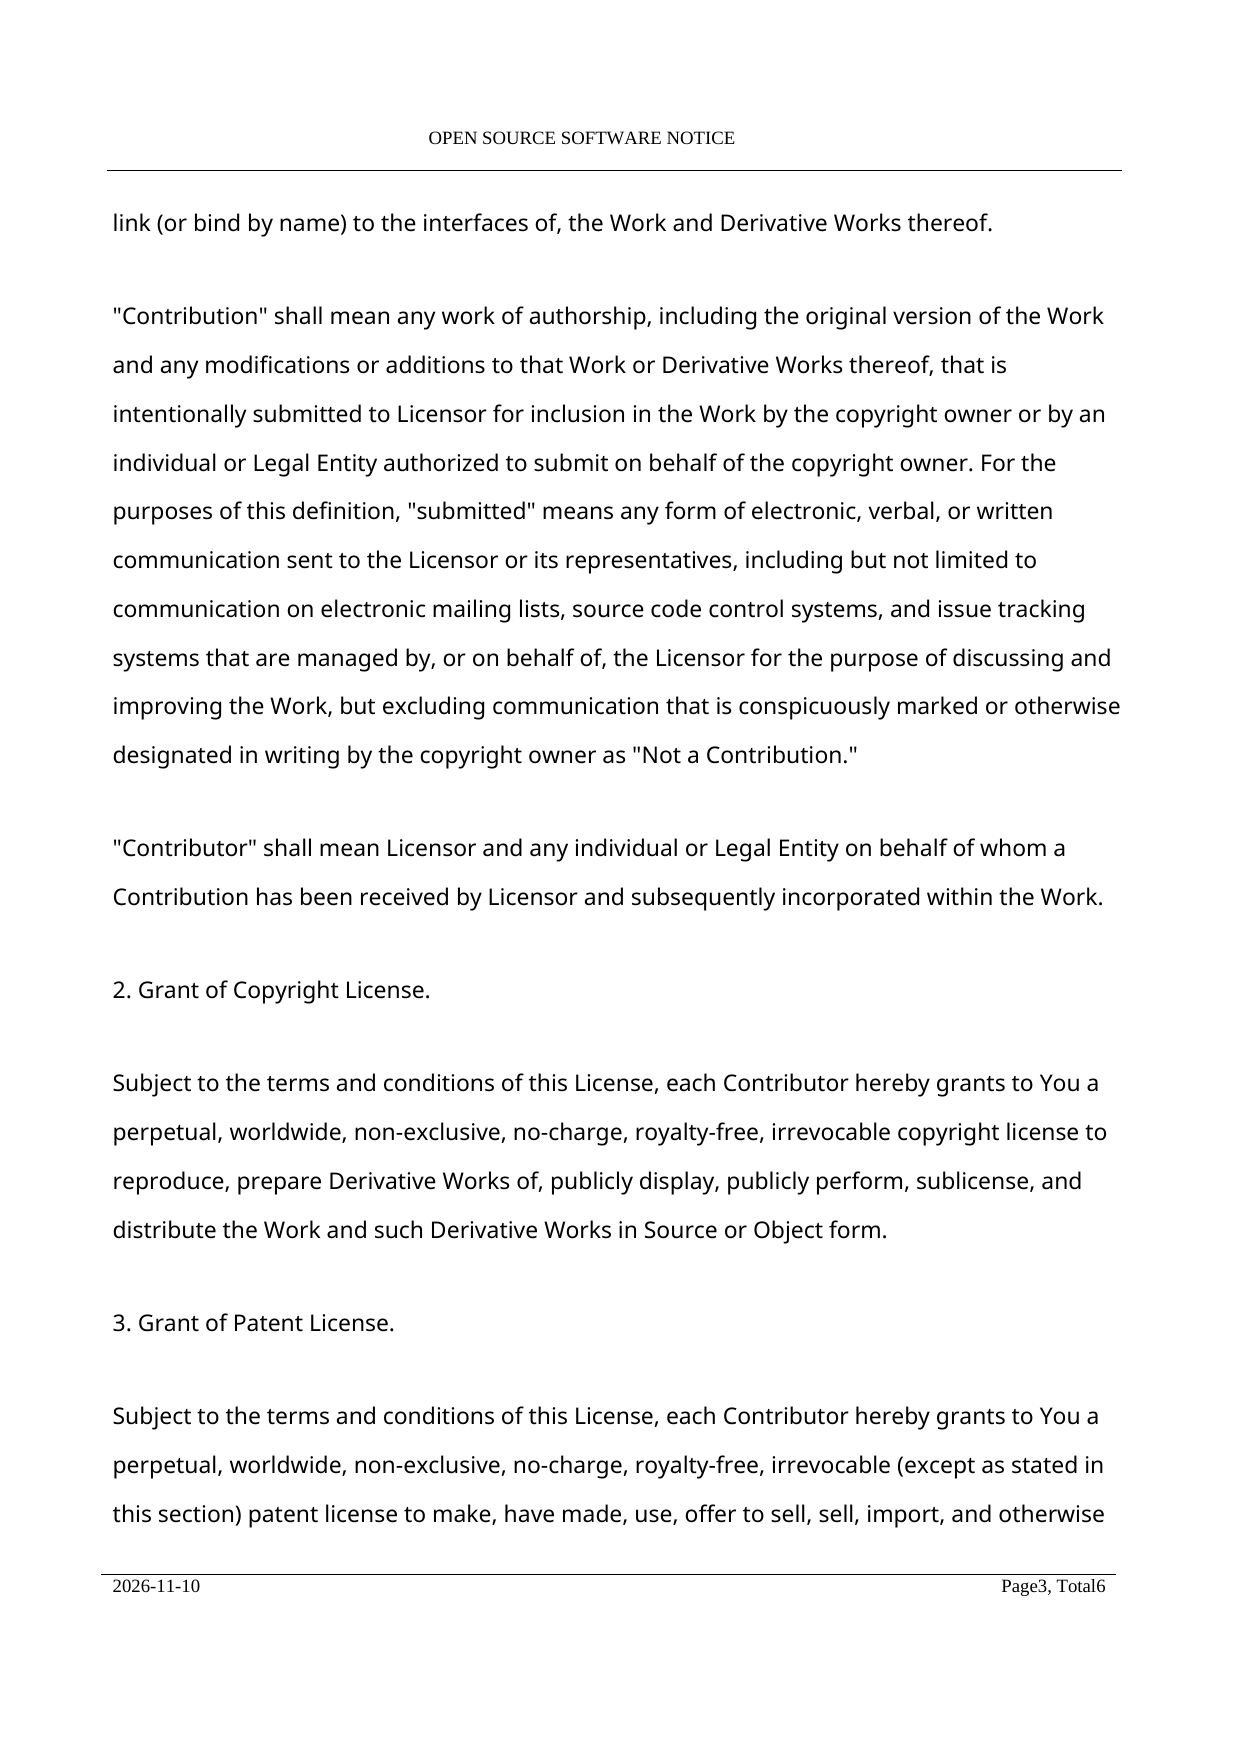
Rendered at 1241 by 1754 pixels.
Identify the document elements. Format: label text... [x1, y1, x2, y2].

text Subject to the terms and conditions of this License, each Contributor hereby grants to You a perpetual, worldwide, non-exclusive, no-charge, royalty-free, irrevocable copyright license to reproduce, prepare Derivative Works of, publicly display, publicly perform, sublicense, and distribute the Work and such Derivative Works in Source or Object form. [112, 1067, 1128, 1246]
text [112, 206, 1128, 239]
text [112, 1399, 1128, 1529]
text 3. Grant of Patent License. [112, 1306, 1128, 1339]
text "Contribution" shall mean any work of authorship, including the original version of the Work and any modifications or additions to that Work or Derivative Works thereof, that is intentionally submitted to Licensor for inclusion in the Work by the copyright owner or by an individual or Legal Entity authorized to submit on behalf of the copyright owner. For the purposes of this definition, "submitted" means any form of electronic, verbal, or written communication sent to the Licensor or its representatives, including but not limited to communication on electronic mailing lists, source code control systems, and issue tracking systems that are managed by, or on behalf of, the Licensor for the purpose of discussing and improving the Work, but excluding communication that is conspicuously marked or otherwise designated in writing by the copyright owner as "Not a Contribution." [112, 299, 1128, 771]
text "Contributor" shall mean Licensor and any individual or Legal Entity on behalf of whom a Contribution has been received by Licensor and subsequently incorporated within the Work. [112, 832, 1128, 913]
text 2. Grant of Copyright License. [112, 973, 1128, 1006]
